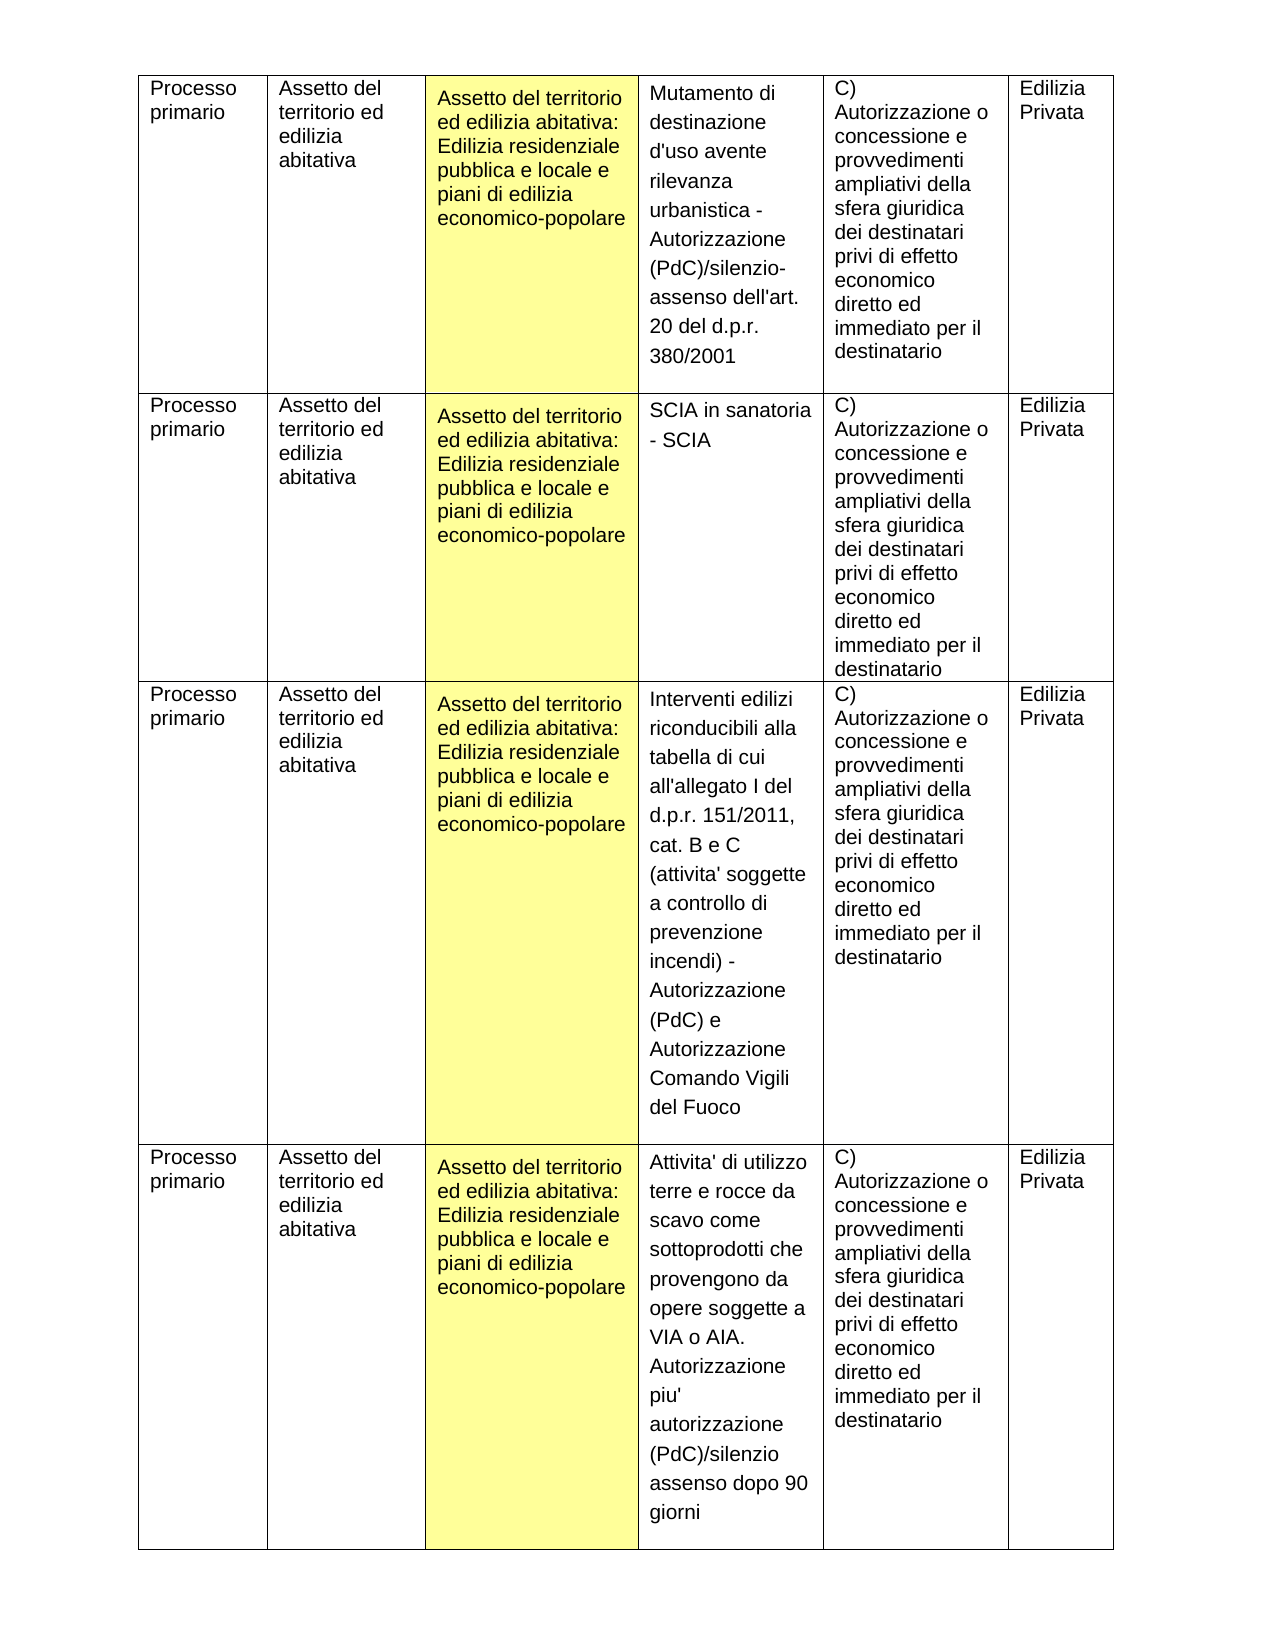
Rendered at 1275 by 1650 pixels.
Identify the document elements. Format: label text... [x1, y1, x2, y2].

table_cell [824, 1145, 1008, 1549]
table_cell Assetto del territorio ed edilizia abitativa [268, 682, 425, 1144]
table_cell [824, 76, 1008, 392]
table_cell Assetto del territorio ed edilizia abitativa: Edilizia residenziale pubblica e locale e piani di edilizia economico-popolare [426, 682, 638, 1144]
table_cell Mutamento di destinazione d'uso avente rilevanza urbanistica - Autorizzazione (PdC)/silenzio-assenso dell'art. 20 del d.p.r. 380/2001 [639, 76, 823, 392]
table_cell Attivita' di utilizzo terre e rocce da scavo come sottoprodotti che provengono da opere soggette a VIA o AIA. Autorizzazione piu' autorizzazione (PdC)/silenzio assenso dopo 90 giorni [639, 1145, 823, 1549]
table_cell Assetto del territorio ed edilizia abitativa: Edilizia residenziale pubblica e locale e piani di edilizia economico-popolare [426, 394, 638, 681]
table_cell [426, 76, 638, 392]
table_cell SCIA in sanatoria - SCIA [639, 394, 823, 681]
table_cell Edilizia Privata [1009, 682, 1113, 1144]
table_cell Assetto del territorio ed edilizia abitativa [268, 394, 425, 681]
table_cell Processo primario [139, 682, 267, 1144]
table_cell Edilizia Privata [1009, 394, 1113, 681]
table_cell Edilizia Privata [1009, 1145, 1113, 1549]
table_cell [426, 1145, 638, 1549]
table_cell Processo primario [139, 76, 267, 392]
table_cell Processo primario [139, 1145, 267, 1549]
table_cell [268, 1145, 425, 1549]
table_cell Processo primario [139, 394, 267, 681]
table_cell Interventi edilizi riconducibili alla tabella di cui all'allegato I del d.p.r. 151/2011, cat. B e C (attivita' soggette a controllo di prevenzione incendi) -Autorizzazione (PdC) e Autorizzazione Comando Vigili del Fuoco [639, 682, 823, 1144]
table_cell Edilizia Privata [1009, 76, 1113, 392]
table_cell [268, 76, 425, 392]
